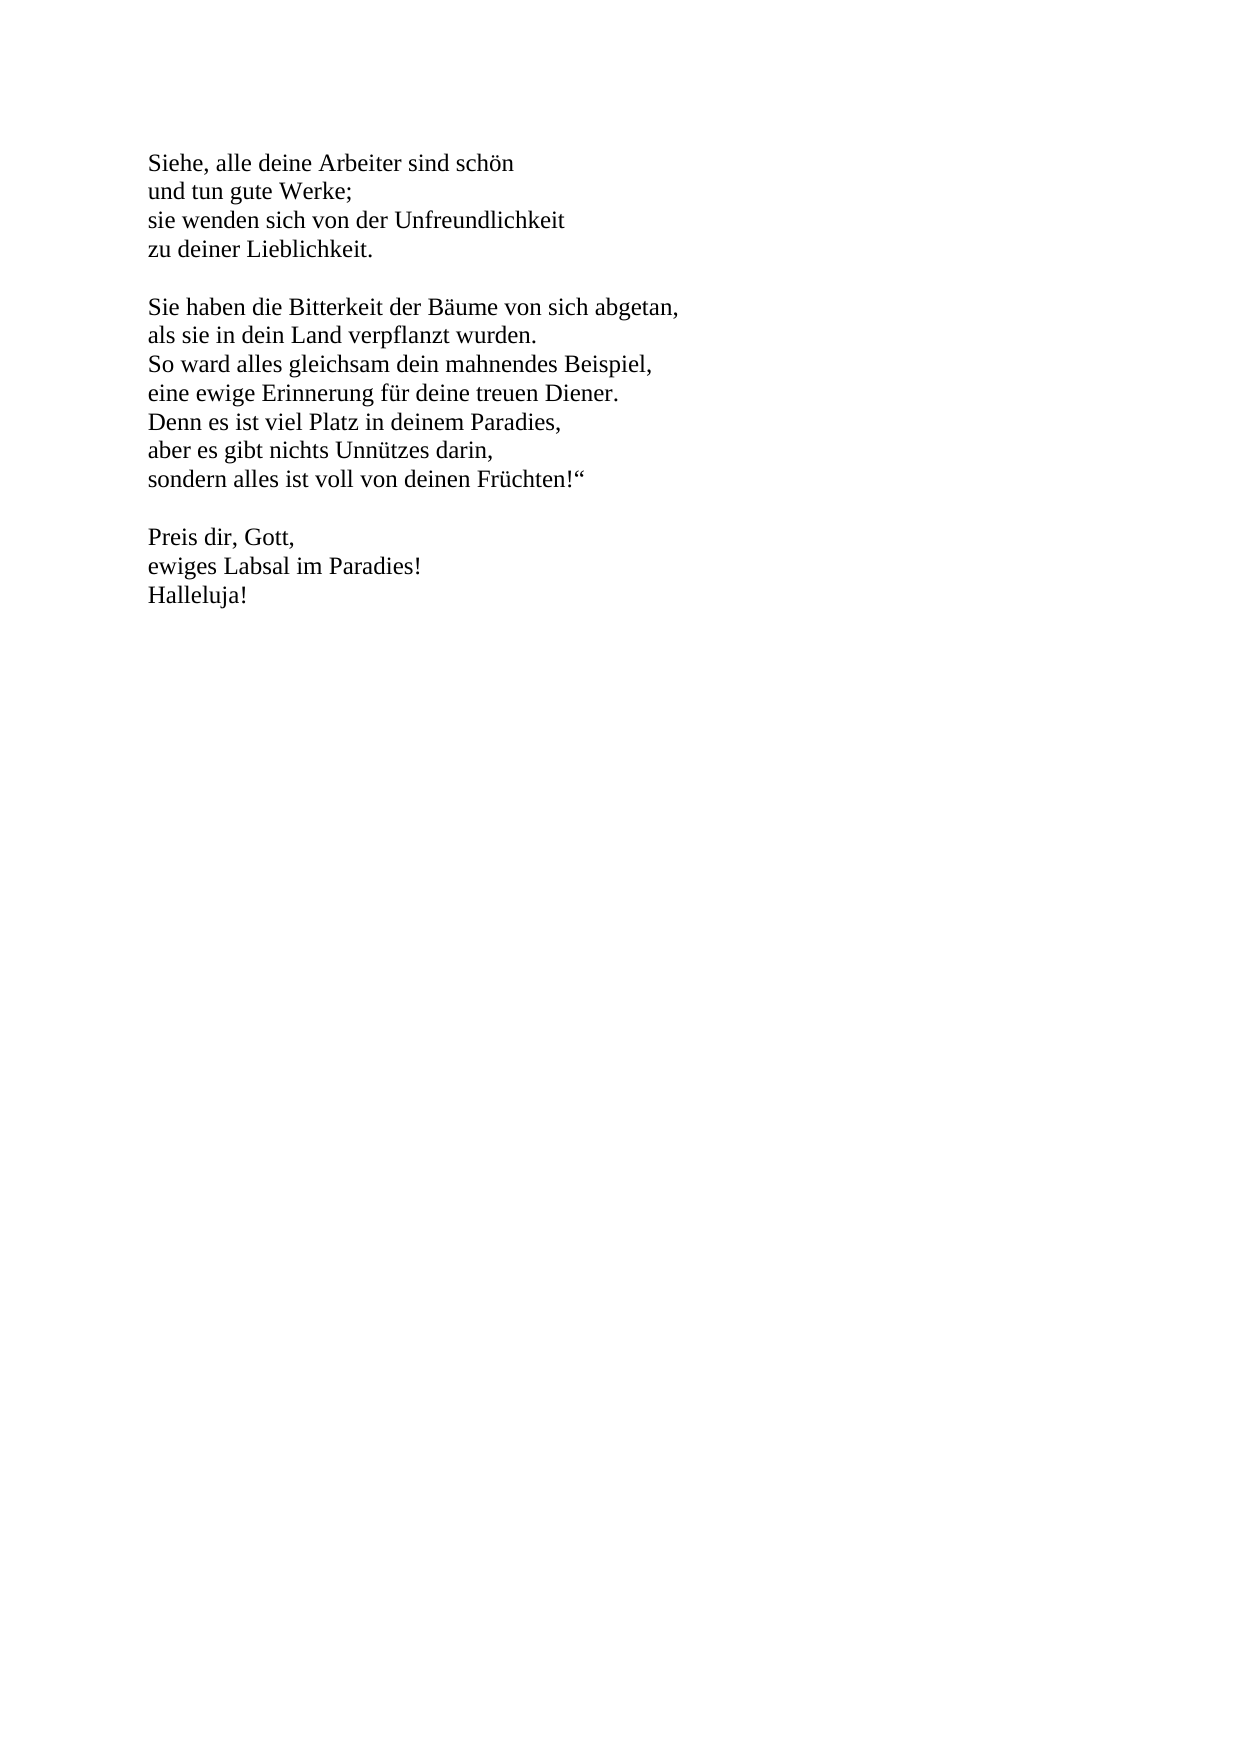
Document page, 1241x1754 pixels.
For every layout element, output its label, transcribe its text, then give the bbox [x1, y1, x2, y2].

text Sie haben die Bitterkeit der Bäume von sich abgetan, als sie in dein Land verpflanzt wurden. So ward alles gleichsam dein mahnendes Beispiel, eine ewige Erinnerung für deine treuen Diener. Denn es ist viel Platz in deinem Paradies, aber es gibt nichts Unnützes darin, sondern alles ist voll von deinen Früchten!“ [148, 292, 1093, 493]
text Siehe, alle deine Arbeiter sind schön und tun gute Werke; sie wenden sich von der Unfreundlichkeit zu deiner Lieblichkeit. [148, 148, 1093, 263]
text Preis dir, Gott, ewiges Labsal im Paradies! Halleluja! [148, 522, 1093, 608]
